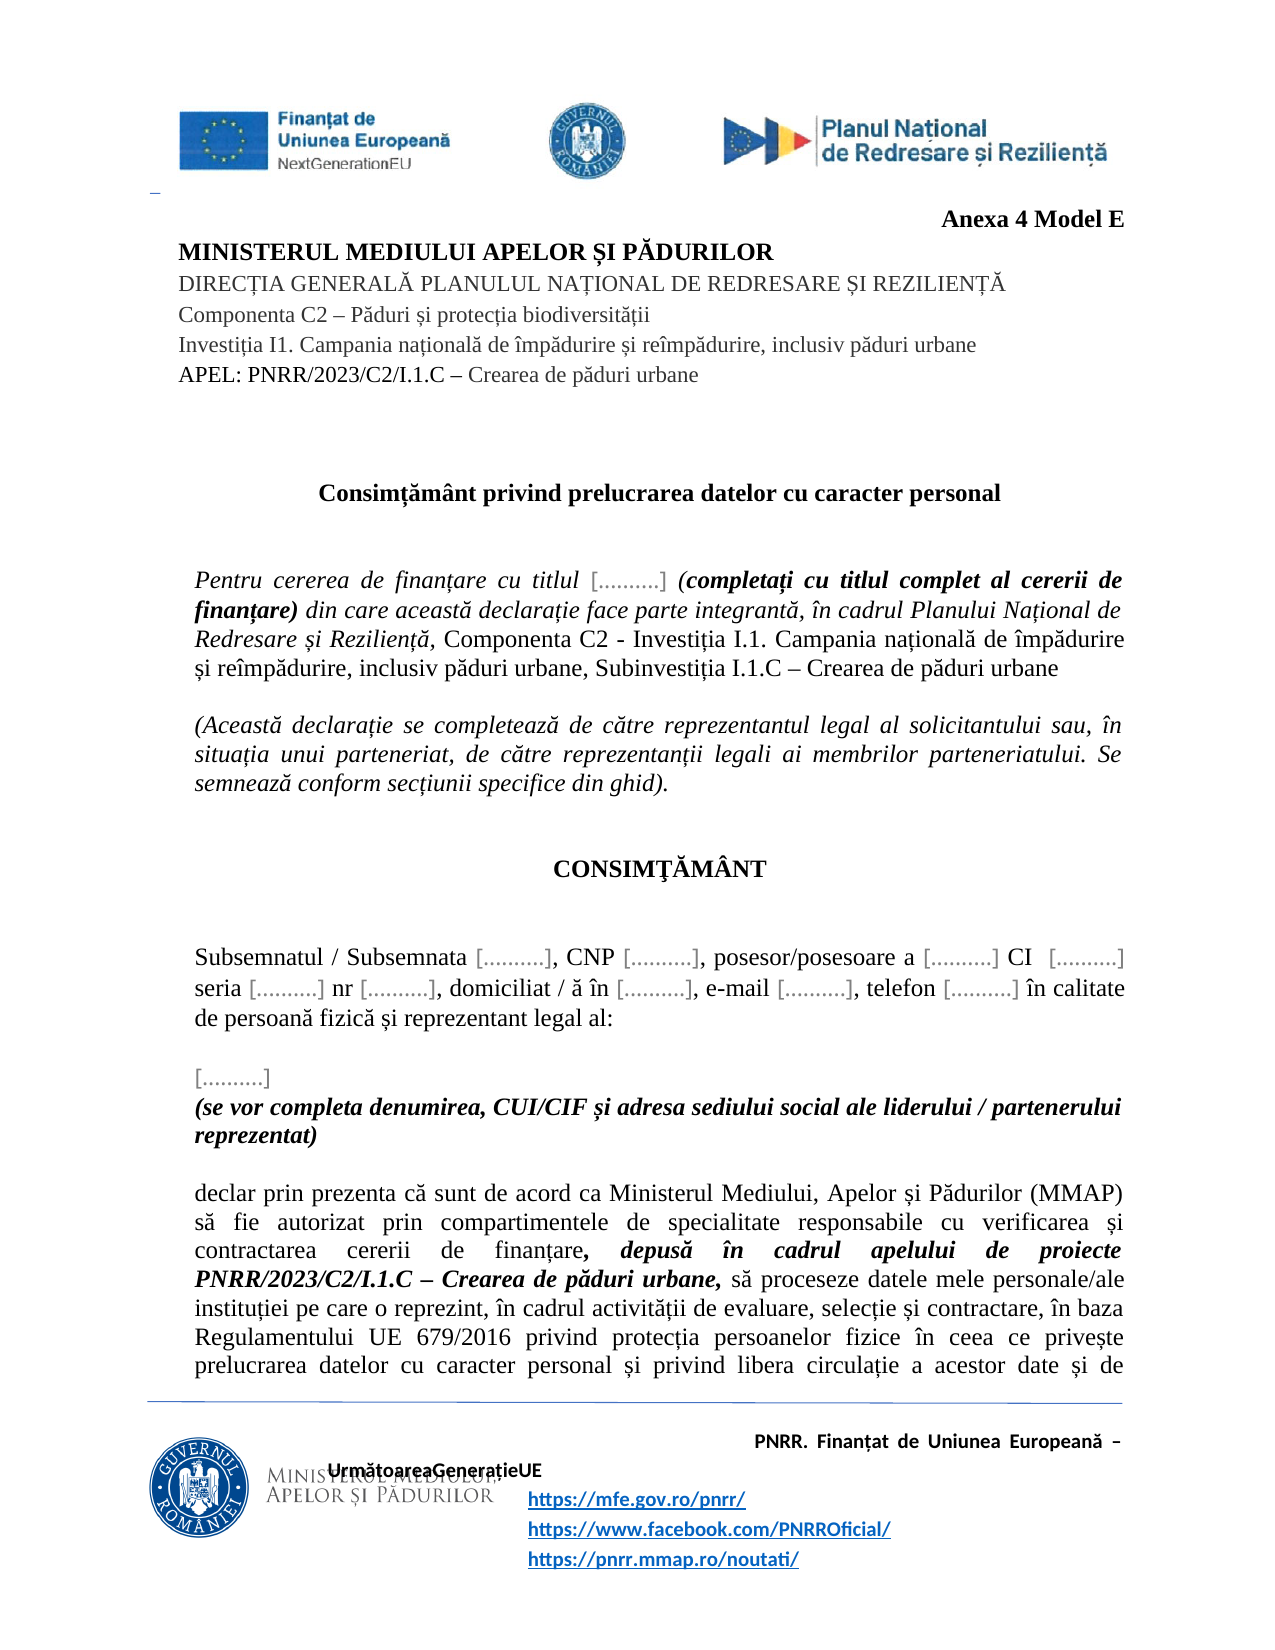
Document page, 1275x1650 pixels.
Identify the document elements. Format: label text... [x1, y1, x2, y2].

text Investiția I1. Campania națională de împădurire și reîmpădurire, inclusiv păduri urbane [178, 331, 1125, 358]
text (se vor completa denumirea, CUI/CIF și adresa sediului social ale liderului / partenerului reprezentat) [194, 1092, 1125, 1149]
picture [147, 1435, 514, 1538]
text (Această declarație se completează de către reprezentantul legal al solicitantului sau, în situația unui parteneriat, de către reprezentanții legali ai membrilor parteneriatului. Se semnează conform secțiunii specifice din ghid). [194, 710, 1125, 797]
text APEL: PNRR/2023/C2/I.1.C – Crearea de păduri urbane [178, 361, 1125, 388]
picture [160, 75, 1136, 200]
text MINISTERUL MEDIULUI APELOR ȘI PĂDURILOR [178, 237, 1125, 266]
text DIRECȚIA GENERALĂ PLANULUL NAȚIONAL DE REDRESARE ȘI REZILIENȚĂ [178, 270, 1125, 296]
text Componenta C2 – Păduri și protecția biodiversității [178, 301, 1125, 327]
text CONSIMŢĂMÂNT [194, 854, 1125, 883]
text Consimțământ privind prelucrarea datelor cu caracter personal [194, 478, 1125, 507]
text Subsemnatul / Subsemnata , CNP , posesor/posesoare a CI seria nr , domiciliat / ă în , e-mail , telefon în calitate de persoană fizică și reprezentant legal al: [194, 940, 1125, 1032]
text Pentru cererea de finanțare cu titlul (completați cu titlul complet al cererii de finanțare) din care această declarație face parte integrantă, în cadrul Planului Național de Redresare și Reziliență, Componenta C2 - Investiția I.1. Campania națională de împădurire și reîmpădurire, inclusiv păduri urbane, Subinvestiția I.1.C – Crearea de păduri urbane [194, 564, 1125, 682]
